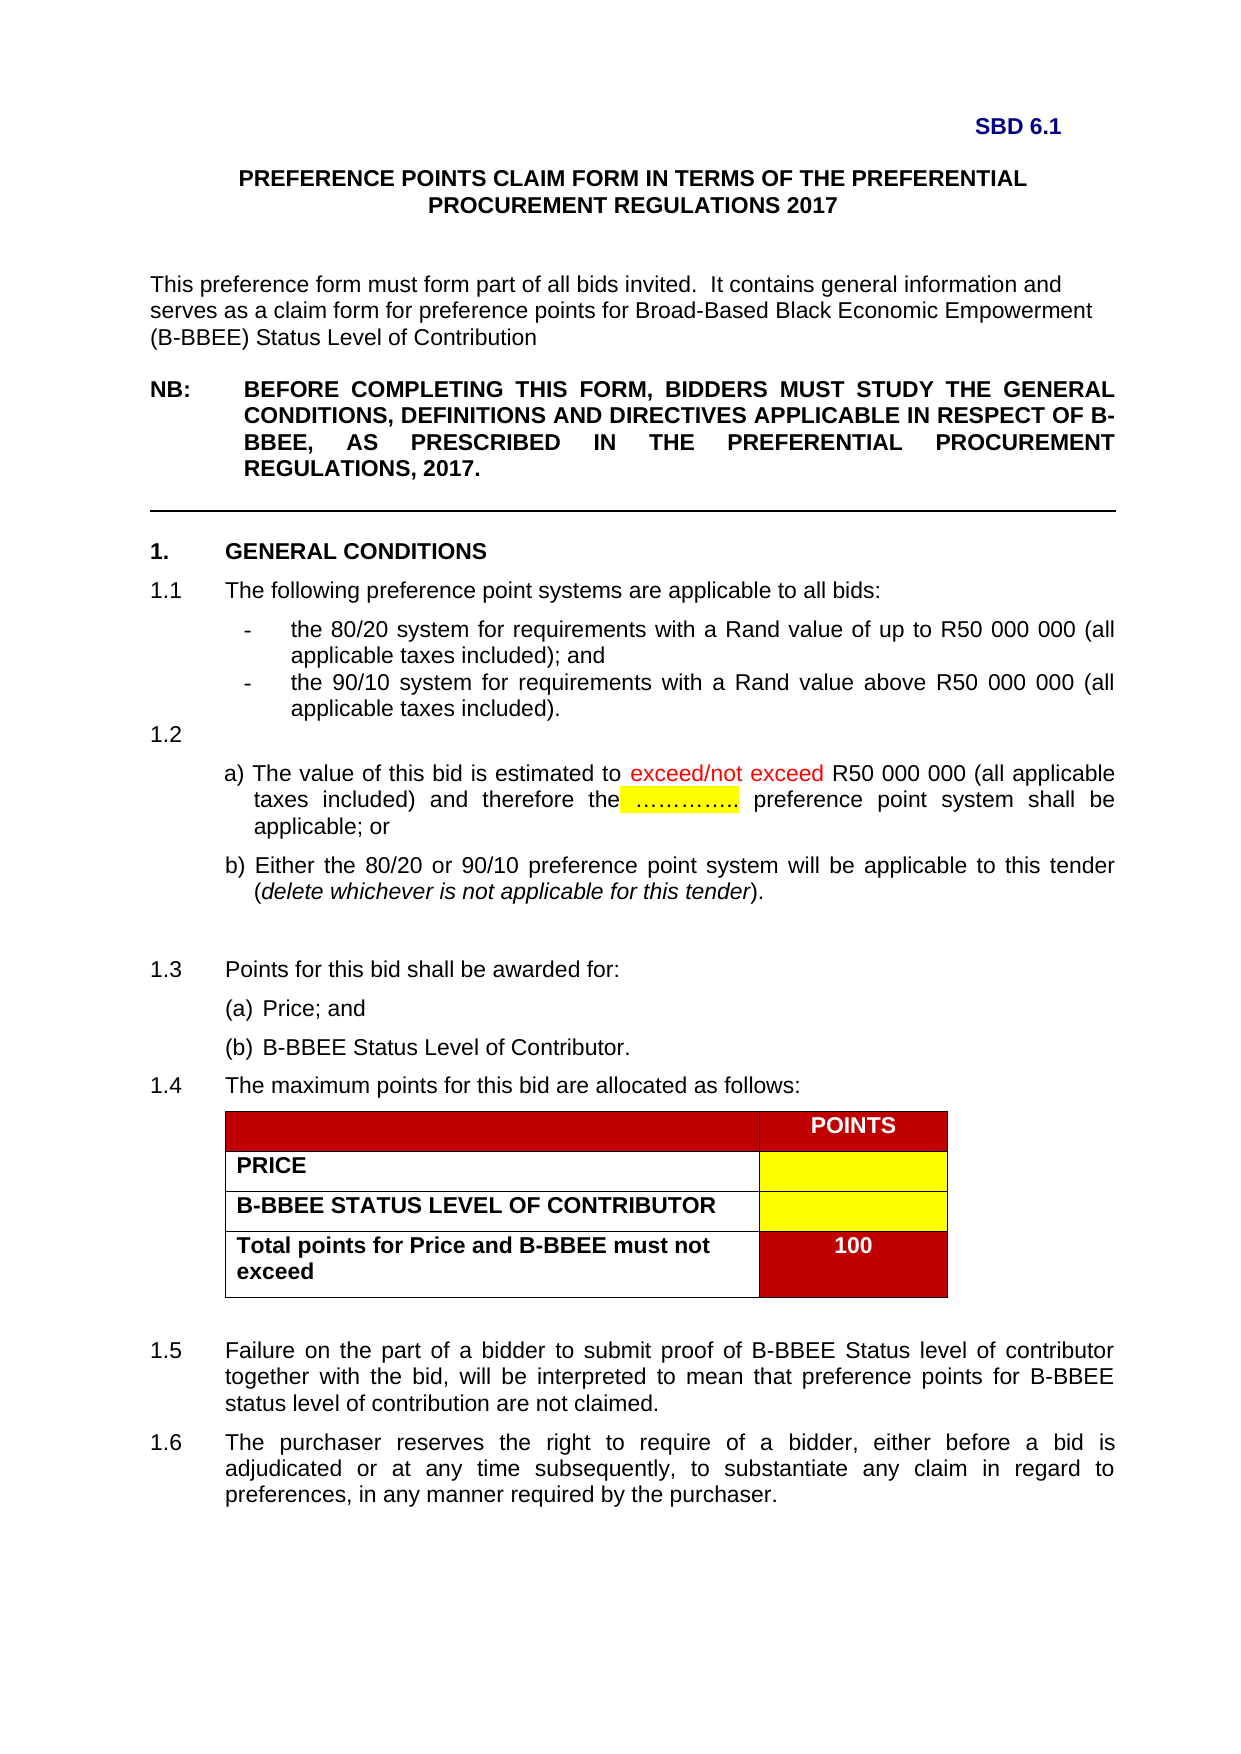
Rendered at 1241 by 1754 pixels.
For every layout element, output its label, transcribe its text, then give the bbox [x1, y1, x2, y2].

list the 80/20 system for requirements with a Rand value of up to R50 000 000 (all applicable taxes included); and [244, 616, 1116, 668]
table_cell Total points for Price and B-BBEE must not exceed [226, 1232, 759, 1297]
list GENERAL CONDITIONS [150, 538, 1116, 564]
text b) Either the 80/20 or 90/10 preference point system will be applicable to this tender (delete whichever is not applicable for this tender). [225, 852, 1116, 904]
list The maximum points for this bid are allocated as follows: [150, 1072, 1116, 1099]
table_cell PRICE [226, 1152, 759, 1191]
text NB: BEFORE COMPLETING THIS FORM, BIDDERS MUST STUDY THE GENERAL CONDITIONS, DEFINITIONS AND DIRECTIVES APPLICABLE IN RESPECT OF B-BBEE, AS PRESCRIBED IN THE PREFERENTIAL PROCUREMENT REGULATIONS, 2017. [150, 376, 1116, 482]
list Points for this bid shall be awarded for: [150, 956, 1116, 982]
list B-BBEE Status Level of Contributor. [225, 1033, 1116, 1060]
table_cell [760, 1192, 947, 1231]
table_header POINTS [760, 1112, 947, 1151]
table_header [226, 1112, 759, 1151]
table_cell 100 [760, 1232, 947, 1297]
list Failure on the part of a bidder to submit proof of B-BBEE Status level of contributor together with the bid, will be interpreted to mean that preference points for B-BBEE status level of contribution are not claimed. [150, 1337, 1116, 1416]
list The purchaser reserves the right to require of a bidder, either before a bid is adjudicated or at any time subsequently, to substantiate any claim in regard to preferences, in any manner required by the purchaser. [150, 1428, 1116, 1508]
table_cell B-BBEE STATUS LEVEL OF CONTRIBUTOR [226, 1192, 759, 1231]
text a) The value of this bid is estimated to exceed/not exceed R50 000 000 (all applicable taxes included) and therefore the ………….. preference point system shall be applicable; or [224, 760, 1116, 839]
list The following preference point systems are applicable to all bids: [150, 577, 1116, 603]
table_cell [760, 1152, 947, 1191]
text This preference form must form part of all bids invited. It contains general information and serves as a claim form for preference points for Broad-Based Black Economic Empowerment (B-BBEE) Status Level of Contribution [150, 271, 1116, 350]
text SBD 6.1 [150, 113, 1116, 139]
text PREFERENCE POINTS CLAIM FORM IN TERMS OF THE PREFERENTIAL PROCUREMENT REGULATIONS 2017 [150, 165, 1116, 218]
list the 90/10 system for requirements with a Rand value above R50 000 000 (all applicable taxes included). [244, 668, 1116, 721]
list Price; and [225, 994, 1116, 1021]
